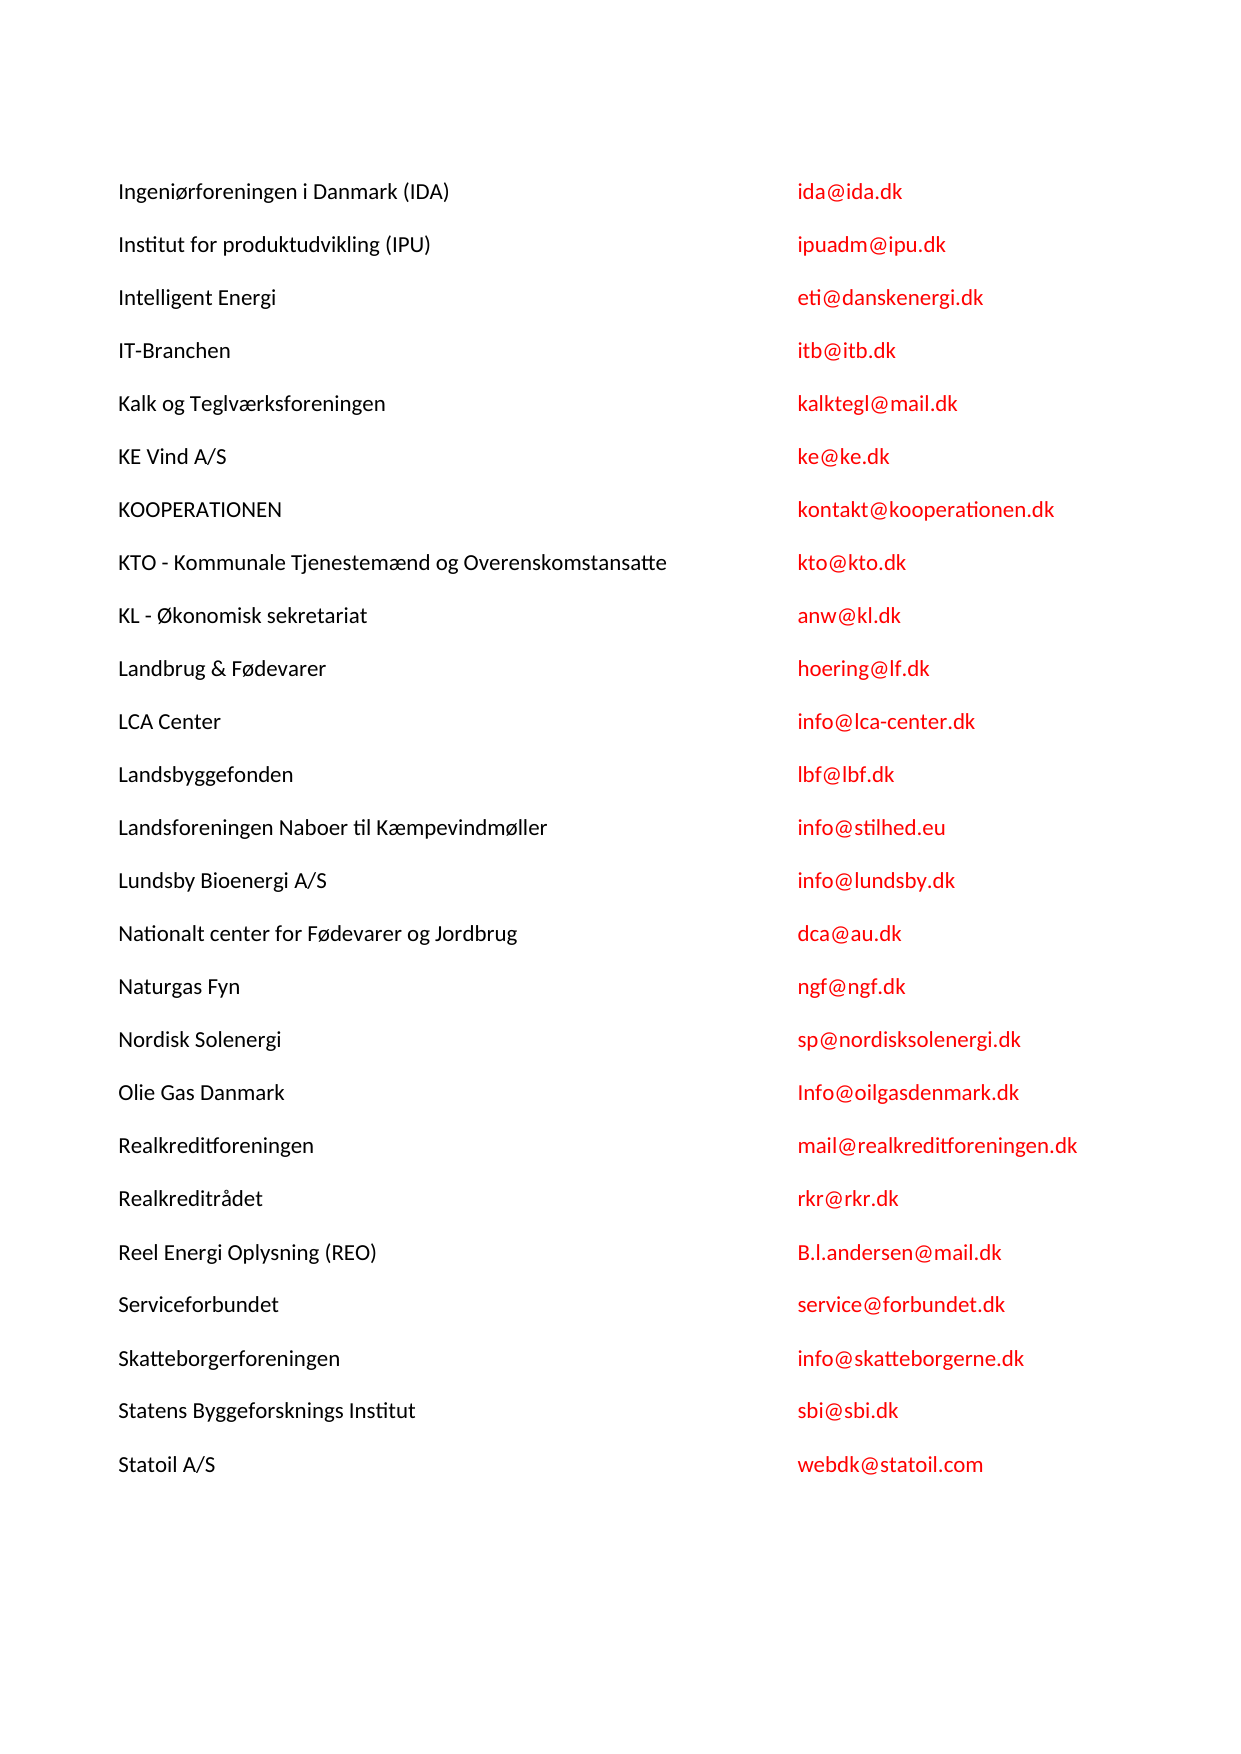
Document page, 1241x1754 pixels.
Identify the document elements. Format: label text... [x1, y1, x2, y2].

text Skatteborgerforeningen info@skatteborgerne.dk [118, 1344, 1122, 1372]
text Naturgas Fyn ngf@ngf.dk [118, 972, 1122, 1001]
text Lundsby Bioenergi A/S info@lundsby.dk [118, 866, 1122, 894]
text Kalk og Teglværksforeningen kalktegl@mail.dk [118, 389, 1122, 417]
text Ingeniørforeningen i Danmark (IDA) ida@ida.dk [118, 177, 1122, 205]
text Realkreditrådet rkr@rkr.dk [118, 1184, 1122, 1213]
text Realkreditforeningen mail@realkreditforeningen.dk [118, 1132, 1122, 1159]
text Intelligent Energi eti@danskenergi.dk [118, 283, 1122, 311]
text Serviceforbundet service@forbundet.dk [118, 1291, 1122, 1319]
text LCA Center info@lca-center.dk [118, 707, 1122, 735]
text Nationalt center for Fødevarer og Jordbrug dca@au.dk [118, 919, 1122, 947]
text KE Vind A/S ke@ke.dk [118, 442, 1122, 470]
text Statoil A/S webdk@statoil.com [118, 1450, 1122, 1478]
text KOOPERATIONEN kontakt@kooperationen.dk [118, 495, 1122, 523]
text KTO - Kommunale Tjenestemænd og Overenskomstansatte kto@kto.dk [118, 548, 1122, 576]
text Reel Energi Oplysning (REO) B.l.andersen@mail.dk [118, 1238, 1122, 1266]
text Nordisk Solenergi sp@nordisksolenergi.dk [118, 1026, 1122, 1053]
text Landbrug & Fødevarer hoering@lf.dk [118, 654, 1122, 682]
text Landsbyggefonden lbf@lbf.dk [118, 760, 1122, 788]
text KL - Økonomisk sekretariat anw@kl.dk [118, 601, 1122, 629]
text IT-Branchen itb@itb.dk [118, 336, 1122, 364]
text Olie Gas Danmark Info@oilgasdenmark.dk [118, 1078, 1122, 1107]
text Statens Byggeforsknings Institut sbi@sbi.dk [118, 1397, 1122, 1425]
text Landsforeningen Naboer til Kæmpevindmøller info@stilhed.eu [118, 813, 1122, 841]
text Institut for produktudvikling (IPU) ipuadm@ipu.dk [118, 230, 1122, 258]
